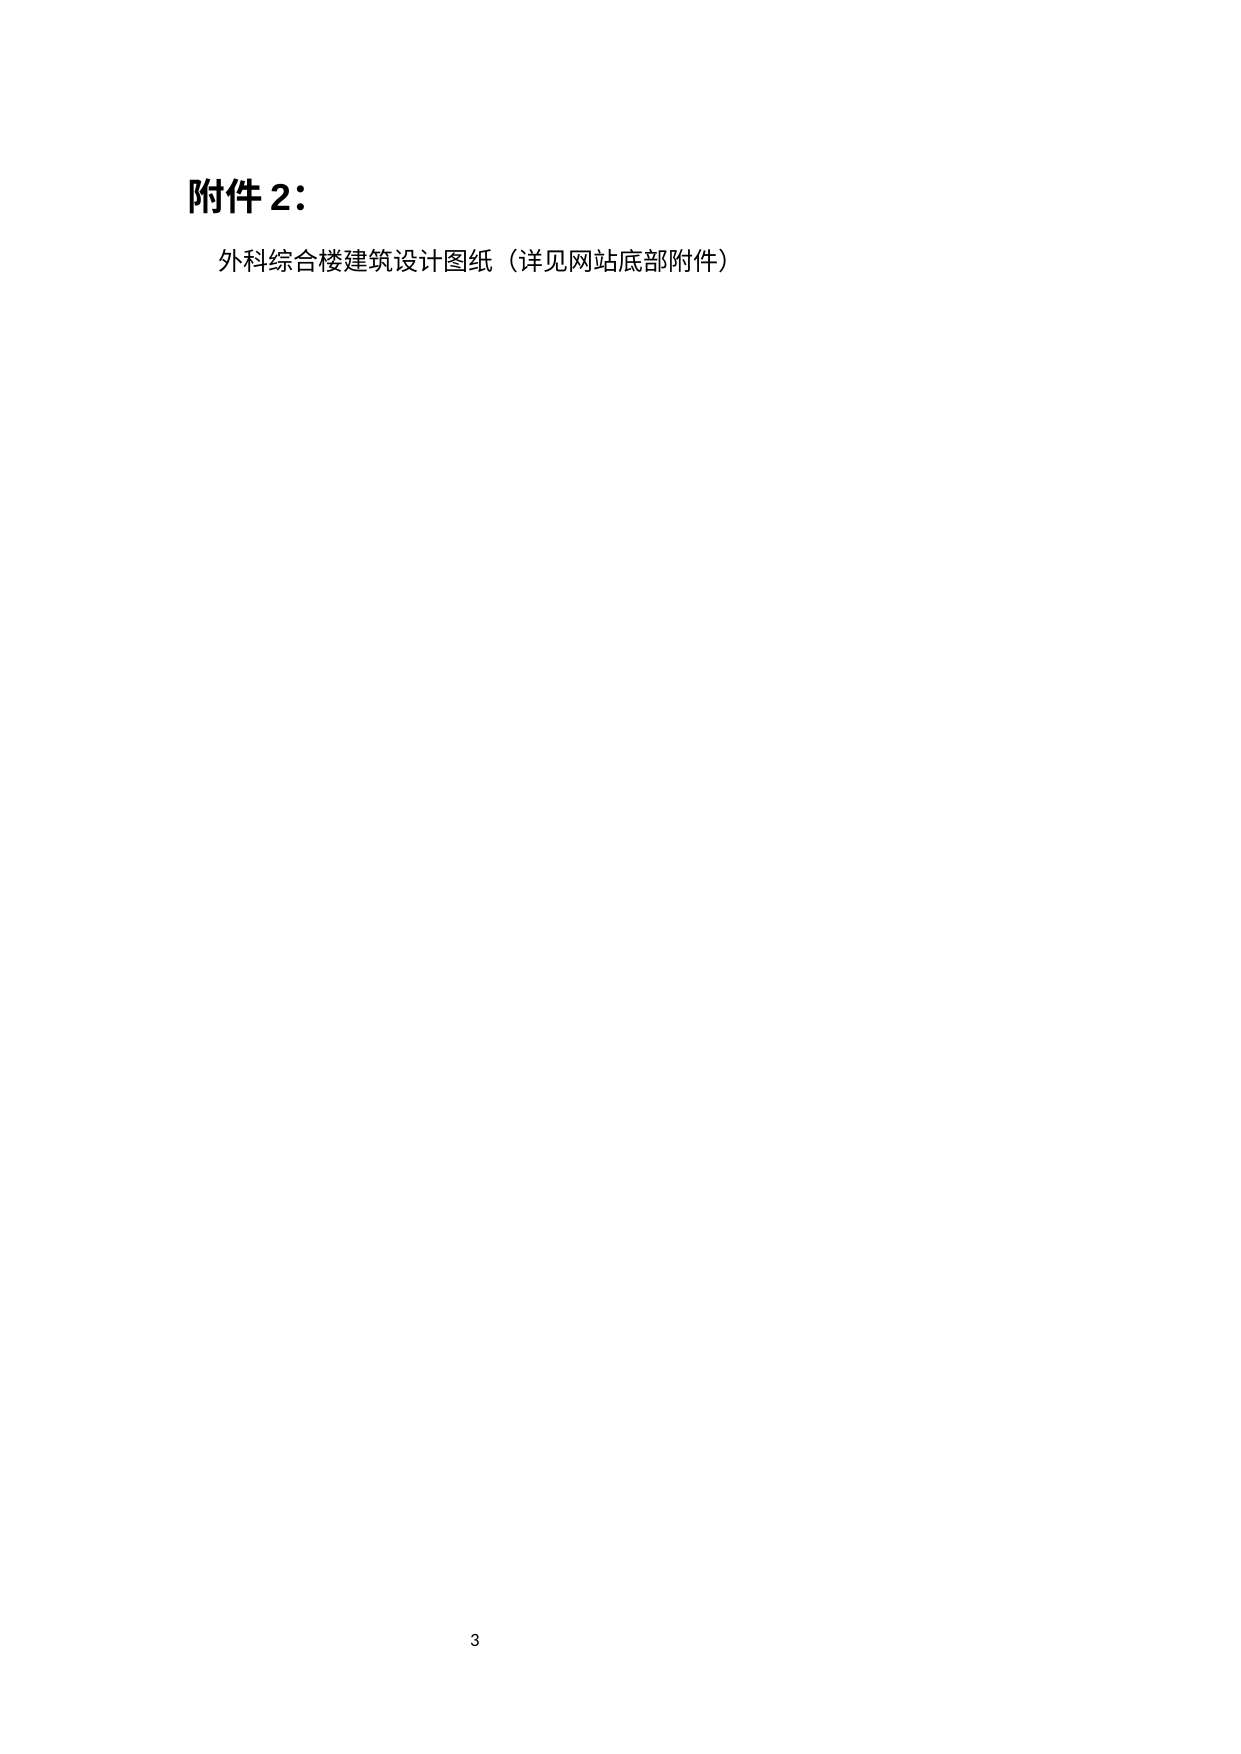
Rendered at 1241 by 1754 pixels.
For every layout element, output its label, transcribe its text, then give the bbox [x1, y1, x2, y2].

text 外科综合楼建筑设计图纸（详见网站底部附件） [187, 227, 1053, 292]
text 附件2： [187, 162, 1053, 227]
